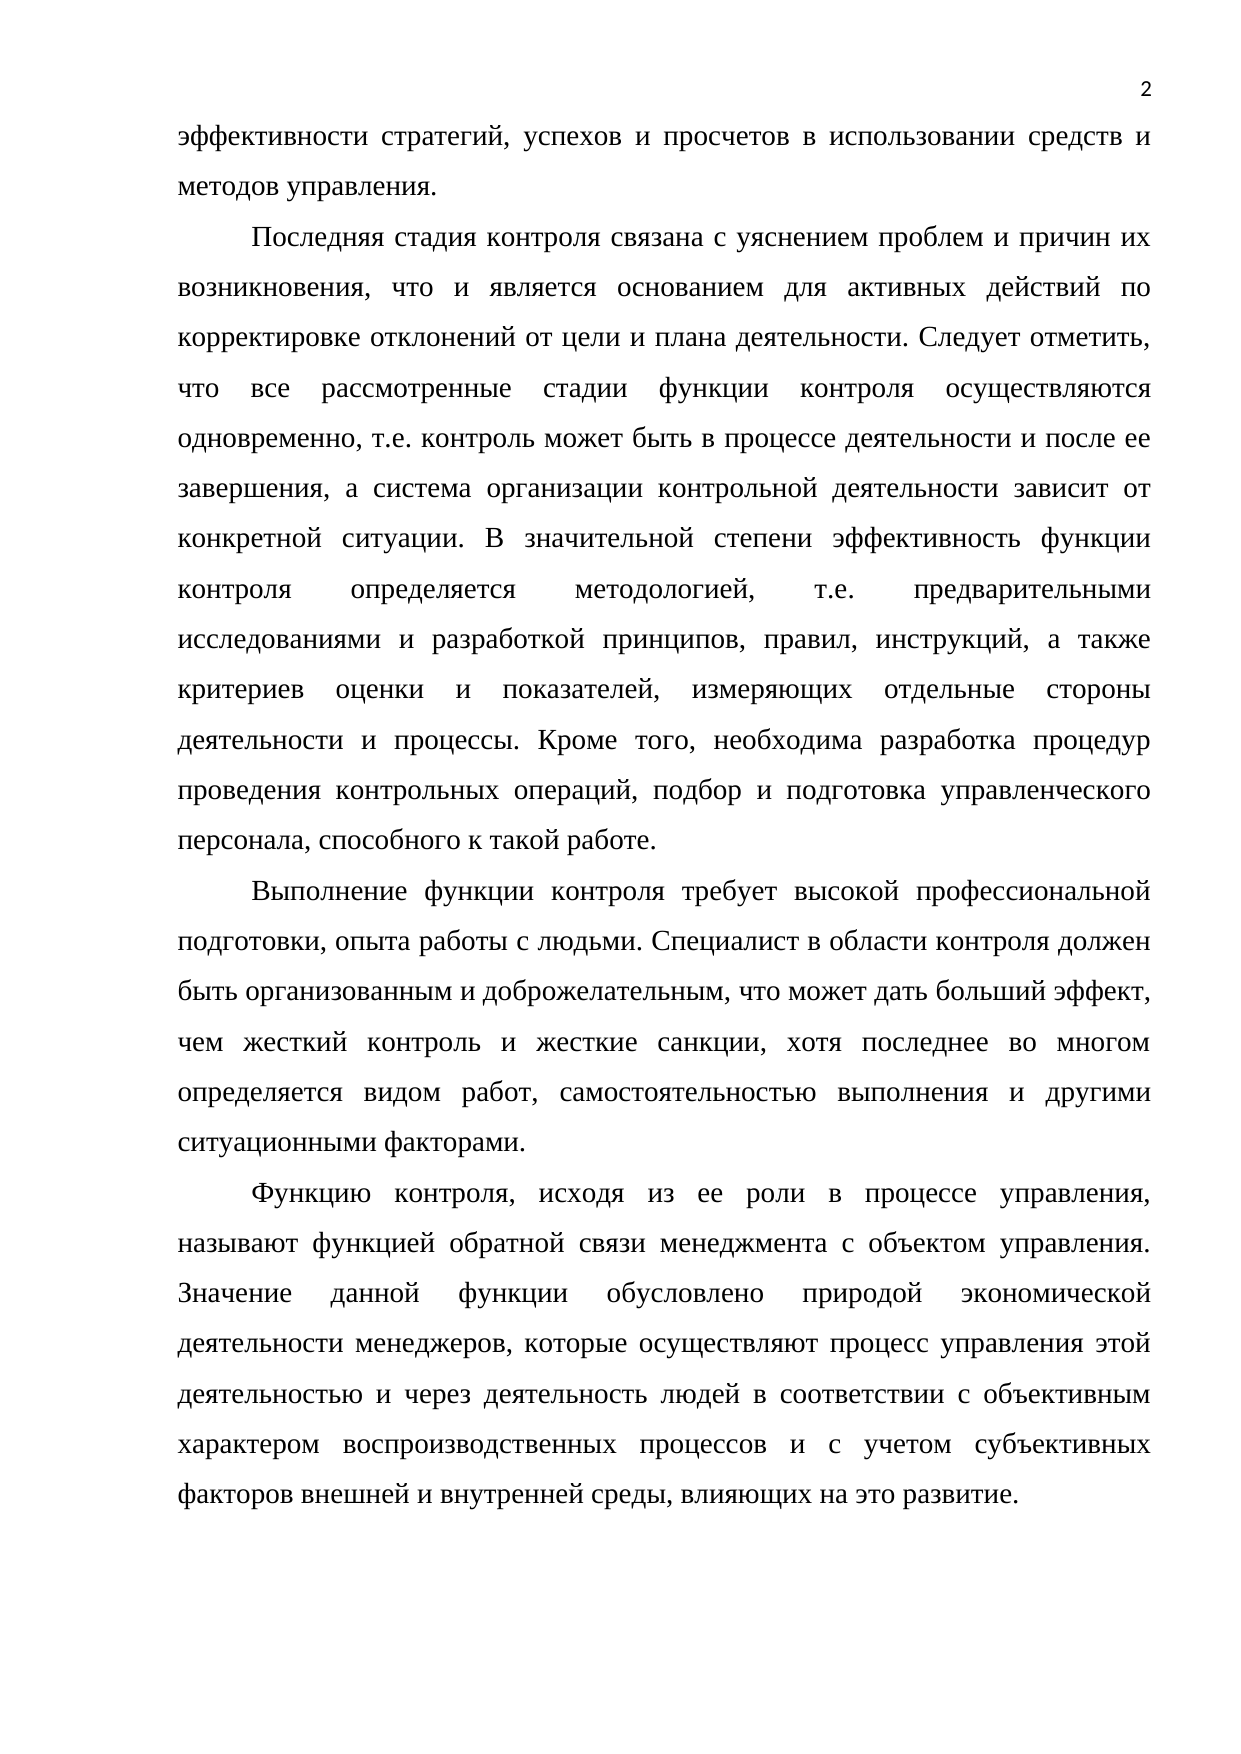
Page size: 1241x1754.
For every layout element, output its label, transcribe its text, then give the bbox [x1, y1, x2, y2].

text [177, 118, 1152, 202]
text Выполнение функции контроля требует высокой профессиональной подготовки, опыта работы с людьми. Специалист в области контроля должен быть организованным и доброжелательным, что может дать больший эффект, чем жесткий контроль и жесткие санкции, хотя последнее во многом определяется видом работ, самостоятельностью выполнения и другими ситуационными факторами. [177, 873, 1152, 1158]
text Функцию контроля, исходя из ее роли в процессе управления, называют функцией обратной связи менеджмента с объектом управления. Значение данной функции обусловлено природой экономической деятельности менеджеров, которые осуществляют процесс управления этой деятельностью и через деятельность людей в соответствии с объективным характером воспроизводственных процессов и с учетом субъективных факторов внешней и внутренней среды, влияющих на это развитие. [177, 1175, 1152, 1510]
text Последняя стадия контроля связана с уяснением проблем и причин их возникновения, что и является основанием для активных действий по корректировке отклонений от цели и плана деятельности. Следует отметить, что все рассмотренные стадии функции контроля осуществляются одновременно, т.е. контроль может быть в процессе деятельности и после ее завершения, а система организации контрольной деятельности зависит от конкретной ситуации. В значительной степени эффективность функции контроля определяется методологией, т.е. предварительными исследованиями и разработкой принципов, правил, инструкций, а также критериев оценки и показателей, измеряющих отдельные стороны деятельности и процессы. Кроме того, необходима разработка процедур проведения контрольных операций, подбор и подготовка управленческого персонала, способного к такой работе. [177, 219, 1152, 856]
